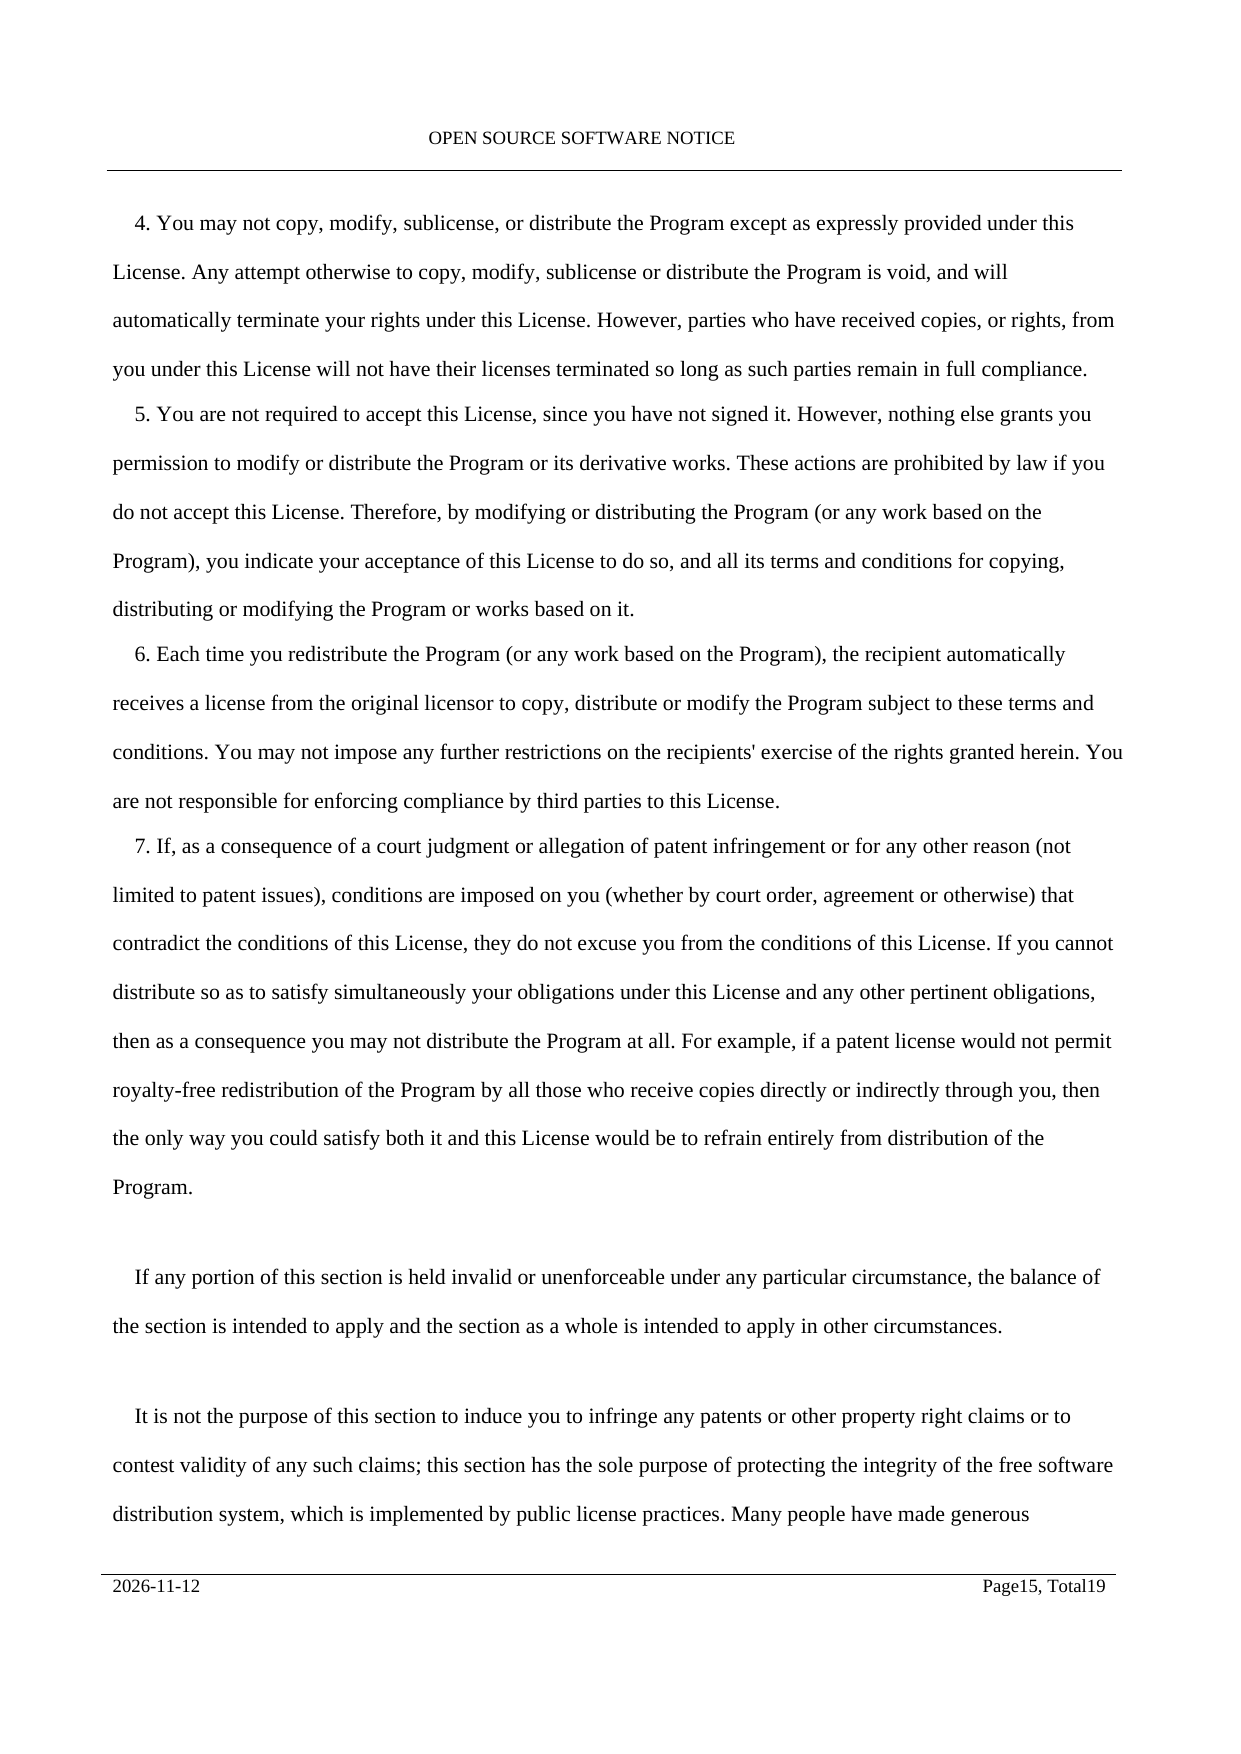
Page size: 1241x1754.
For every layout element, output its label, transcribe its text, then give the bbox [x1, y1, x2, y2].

text If any portion of this section is held invalid or unenforceable under any particular circumstance, the balance of the section is intended to apply and the section as a whole is intended to apply in other circumstances. [112, 1261, 1128, 1342]
text 7. If, as a consequence of a court judgment or allegation of patent infringement or for any other reason (not limited to patent issues), conditions are imposed on you (whether by court order, agreement or otherwise) that contradict the conditions of this License, they do not excuse you from the conditions of this License. If you cannot distribute so as to satisfy simultaneously your obligations under this License and any other pertinent obligations, then as a consequence you may not distribute the Program at all. For example, if a patent license would not permit royalty-free redistribution of the Program by all those who receive copies directly or indirectly through you, then the only way you could satisfy both it and this License would be to refrain entirely from distribution of the Program. [112, 829, 1128, 1203]
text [112, 1399, 1128, 1529]
text 5. You are not required to accept this License, since you have not signed it. However, nothing else grants you permission to modify or distribute the Program or its derivative works. These actions are prohibited by law if you do not accept this License. Therefore, by modifying or distributing the Program (or any work based on the Program), you indicate your acceptance of this License to do so, and all its terms and conditions for copying, distributing or modifying the Program or works based on it. [112, 398, 1128, 625]
text 6. Each time you redistribute the Program (or any work based on the Program), the recipient automatically receives a license from the original licensor to copy, distribute or modify the Program subject to these terms and conditions. You may not impose any further restrictions on the recipients' exercise of the rights granted herein. You are not responsible for enforcing compliance by third parties to this License. [112, 638, 1128, 817]
text 4. You may not copy, modify, sublicense, or distribute the Program except as expressly provided under this License. Any attempt otherwise to copy, modify, sublicense or distribute the Program is void, and will automatically terminate your rights under this License. However, parties who have received copies, or rights, from you under this License will not have their licenses terminated so long as such parties remain in full compliance. [112, 206, 1128, 385]
